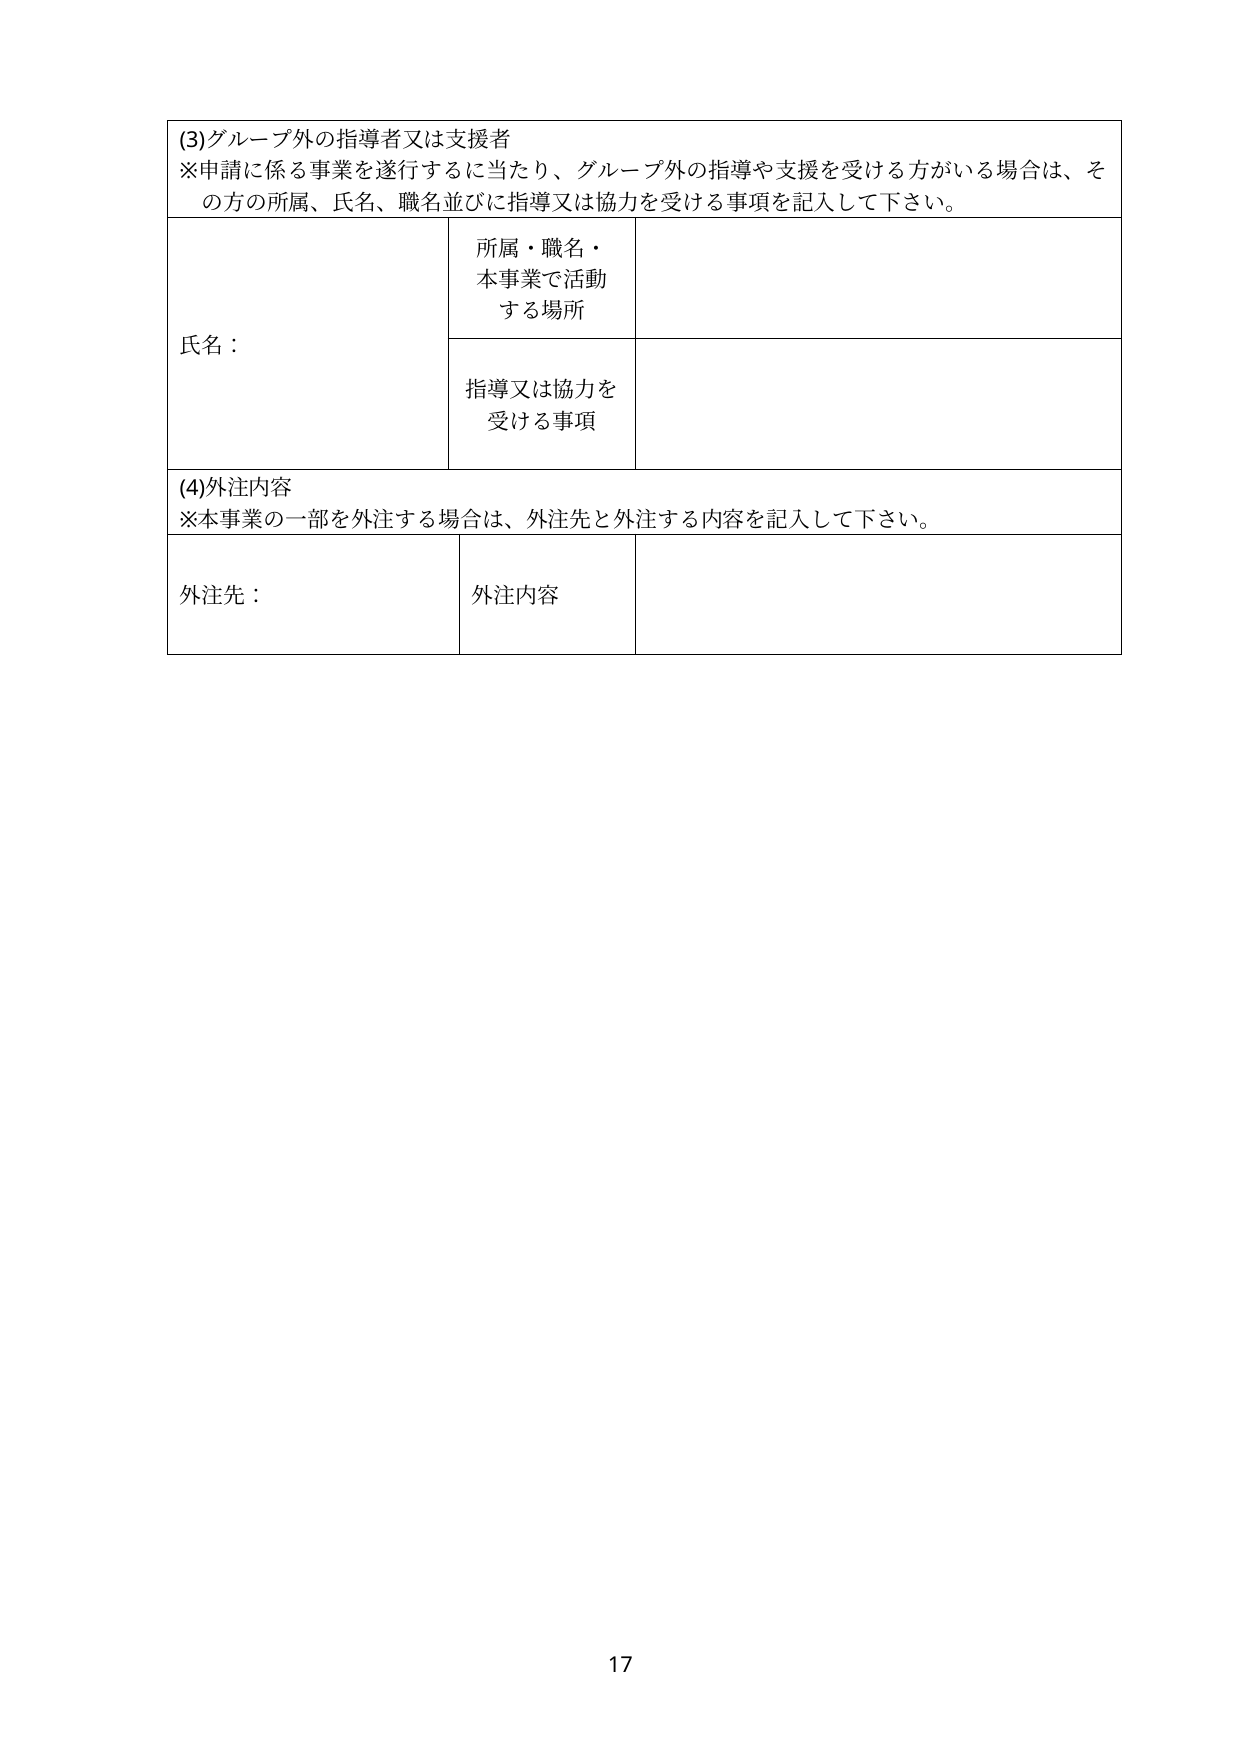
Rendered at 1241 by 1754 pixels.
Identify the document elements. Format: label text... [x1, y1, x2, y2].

table_header (3)グループ外の指導者又は支援者 ※申請に係る事業を遂行するに当たり、グループ外の指導や支援を受ける方がいる場合は、その方の所属、氏名、職名並びに指導又は協力を受ける事項を記入して下さい。 [168, 121, 1121, 217]
table_cell 氏名： [168, 218, 448, 469]
table_cell (4)外注内容 ※本事業の一部を外注する場合は、外注先と外注する内容を記入して下さい。 [168, 470, 1121, 533]
table_cell [636, 218, 1121, 337]
table_cell 所属・職名・ 本事業で活動 する場所 [449, 218, 635, 337]
table_cell 指導又は協力を受ける事項 [449, 339, 635, 469]
table_cell 外注先： [168, 535, 459, 654]
table_cell [636, 535, 1121, 654]
table_cell [636, 339, 1121, 469]
table_cell 外注内容 [460, 535, 635, 654]
